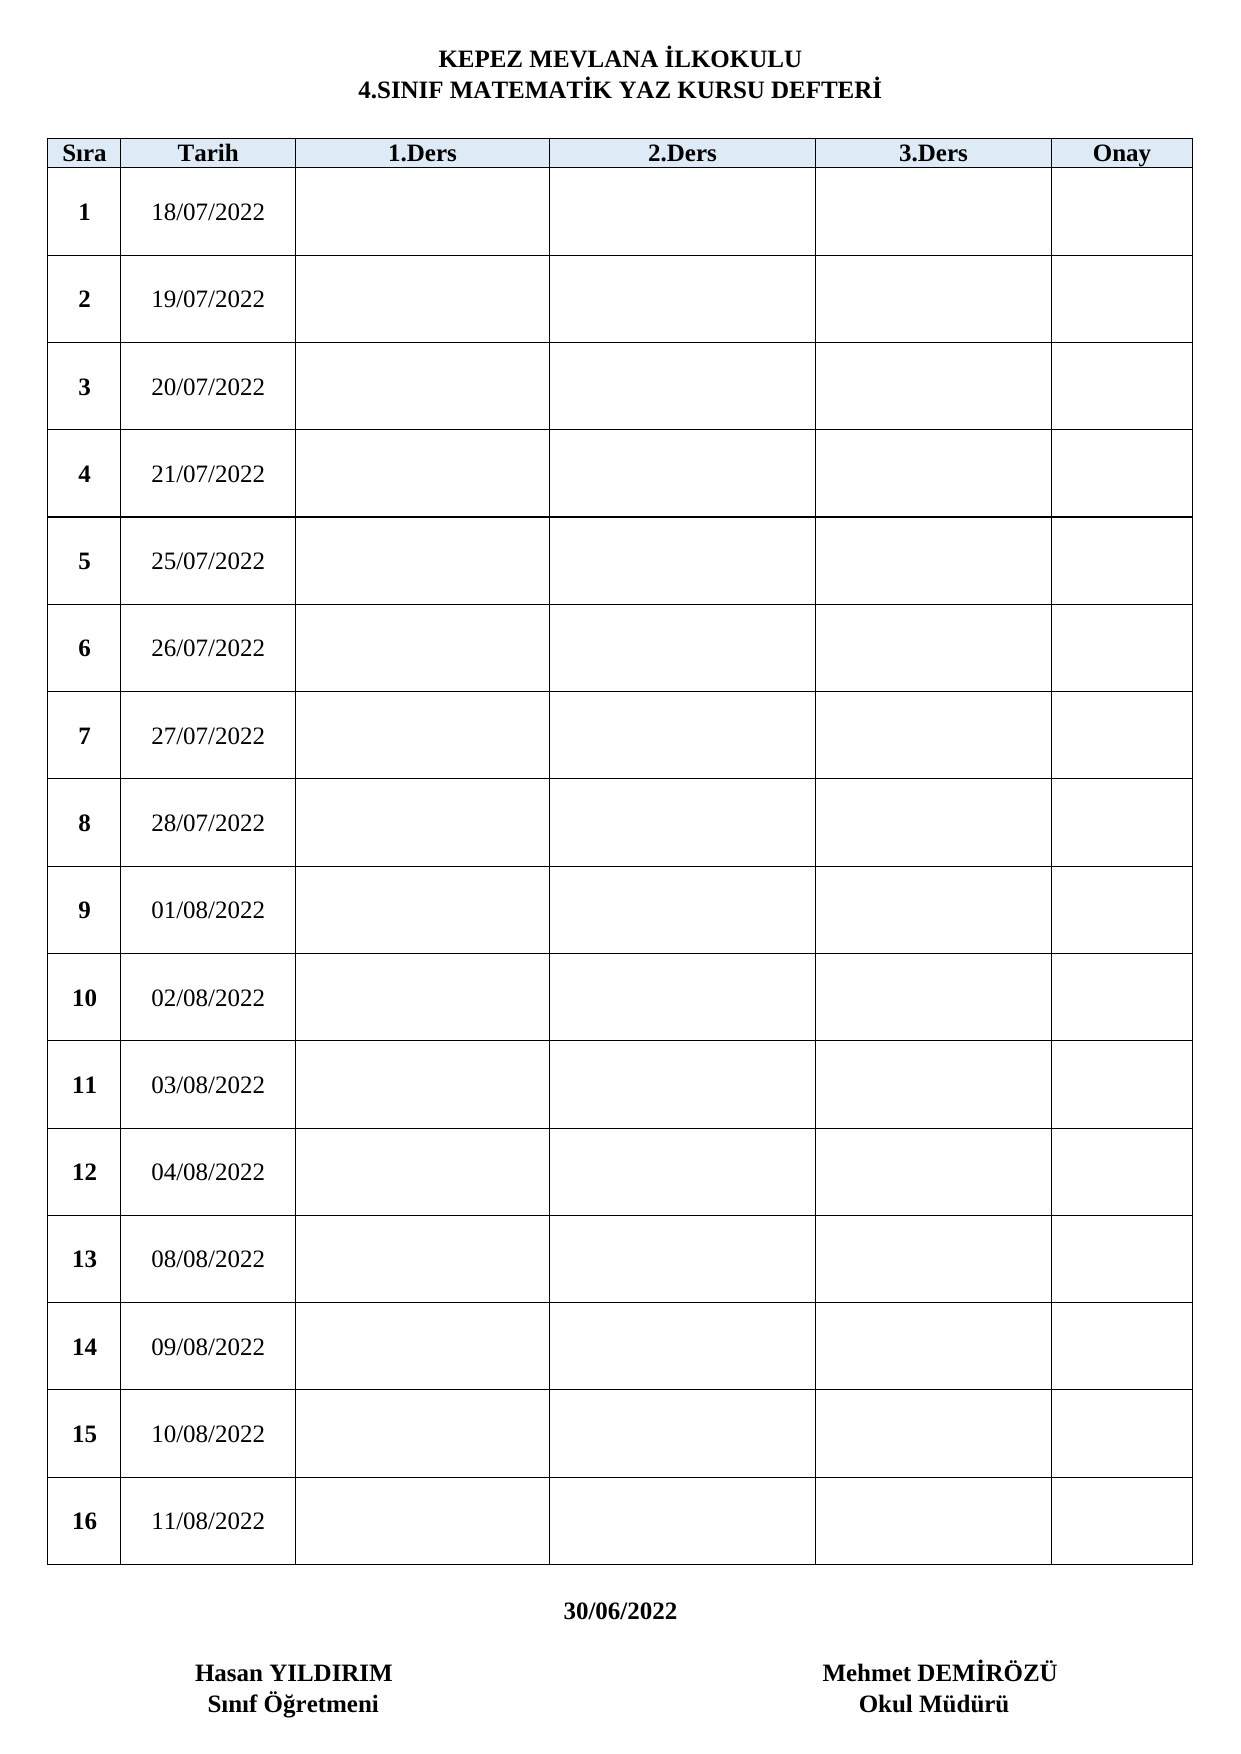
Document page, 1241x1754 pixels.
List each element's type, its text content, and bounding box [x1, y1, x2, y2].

table_cell [1052, 430, 1192, 516]
table_cell [550, 1129, 815, 1215]
table_cell [550, 1303, 815, 1389]
table_cell [550, 1390, 815, 1477]
table_cell [550, 168, 815, 254]
table_header 2.Ders [550, 139, 815, 167]
table_cell 01/08/2022 [121, 867, 295, 953]
table_cell [816, 1390, 1051, 1477]
table_cell 16 [48, 1478, 120, 1564]
table_cell [1052, 1303, 1192, 1389]
table_cell [550, 430, 815, 516]
table_cell [1052, 256, 1192, 342]
table_cell 9 [48, 867, 120, 953]
table_header Tarih [121, 139, 295, 167]
table_cell 10 [48, 954, 120, 1040]
table_cell [816, 168, 1051, 254]
table_cell [1052, 605, 1192, 691]
table_cell [296, 1303, 549, 1389]
table_cell [816, 1216, 1051, 1302]
table_cell [296, 1041, 549, 1127]
table_cell [1052, 518, 1192, 604]
table_cell 11 [48, 1041, 120, 1127]
text Sınıf Öğretmeni Okul Müdürü [47, 1689, 1193, 1718]
table_cell [816, 605, 1051, 691]
table_cell [296, 1216, 549, 1302]
table_header Sıra [48, 139, 120, 167]
table_cell 11/08/2022 [121, 1478, 295, 1564]
table_cell [550, 692, 815, 778]
table_cell 20/07/2022 [121, 343, 295, 429]
table_cell [816, 867, 1051, 953]
table_cell 3 [48, 343, 120, 429]
table_cell 04/08/2022 [121, 1129, 295, 1215]
table_cell [1052, 1216, 1192, 1302]
table_cell [550, 256, 815, 342]
table_cell [1052, 343, 1192, 429]
table_cell 10/08/2022 [121, 1390, 295, 1477]
table_cell [1052, 779, 1192, 866]
table_cell [816, 1478, 1051, 1564]
table_cell [816, 343, 1051, 429]
table_cell 7 [48, 692, 120, 778]
table_cell [296, 954, 549, 1040]
table_cell 2 [48, 256, 120, 342]
table_cell [550, 1216, 815, 1302]
table_cell [550, 343, 815, 429]
table_cell [816, 1129, 1051, 1215]
table_cell [296, 779, 549, 866]
table_cell [1052, 1041, 1192, 1127]
table_cell [550, 605, 815, 691]
table_cell 8 [48, 779, 120, 866]
table_cell [296, 692, 549, 778]
table_cell [296, 605, 549, 691]
table_cell [816, 779, 1051, 866]
table_cell [296, 168, 549, 254]
table_cell 4 [48, 430, 120, 516]
table_cell 5 [48, 518, 120, 604]
table_cell 03/08/2022 [121, 1041, 295, 1127]
table_cell 09/08/2022 [121, 1303, 295, 1389]
table_cell 18/07/2022 [121, 168, 295, 254]
table_cell [1052, 168, 1192, 254]
table_cell [1052, 1478, 1192, 1564]
table_cell [816, 692, 1051, 778]
table_cell [816, 430, 1051, 516]
table_cell 25/07/2022 [121, 518, 295, 604]
table_cell [296, 1478, 549, 1564]
table_cell [550, 518, 815, 604]
table_cell 02/08/2022 [121, 954, 295, 1040]
table_cell [816, 954, 1051, 1040]
table_cell [296, 256, 549, 342]
table_cell 08/08/2022 [121, 1216, 295, 1302]
text 30/06/2022 [47, 1596, 1193, 1625]
table_cell [816, 1041, 1051, 1127]
table_cell 6 [48, 605, 120, 691]
table_cell [1052, 1390, 1192, 1477]
table_cell [296, 430, 549, 516]
table_cell 26/07/2022 [121, 605, 295, 691]
table_header 1.Ders [296, 139, 549, 167]
table_cell [1052, 867, 1192, 953]
table_cell 28/07/2022 [121, 779, 295, 866]
table_header Onay [1052, 139, 1192, 167]
text 4.SINIF MATEMATİK YAZ KURSU DEFTERİ [47, 75, 1193, 104]
table_cell [296, 867, 549, 953]
table_cell 27/07/2022 [121, 692, 295, 778]
table_cell 14 [48, 1303, 120, 1389]
table_cell [550, 779, 815, 866]
table_cell [1052, 954, 1192, 1040]
table_header 3.Ders [816, 139, 1051, 167]
table_cell 1 [48, 168, 120, 254]
table_cell [296, 1129, 549, 1215]
table_cell [1052, 1129, 1192, 1215]
table_cell [550, 867, 815, 953]
table_cell [550, 954, 815, 1040]
table_cell [296, 1390, 549, 1477]
table_cell 19/07/2022 [121, 256, 295, 342]
text Hasan YILDIRIM Mehmet DEMİRÖZÜ [47, 1658, 1193, 1687]
table_cell [1052, 692, 1192, 778]
table_cell [816, 256, 1051, 342]
table_cell [296, 343, 549, 429]
table_cell 12 [48, 1129, 120, 1215]
table_cell [816, 518, 1051, 604]
table_cell [296, 518, 549, 604]
table_cell 13 [48, 1216, 120, 1302]
table_cell 21/07/2022 [121, 430, 295, 516]
table_cell [550, 1041, 815, 1127]
text KEPEZ MEVLANA İLKOKULU [47, 44, 1193, 73]
table_cell [550, 1478, 815, 1564]
table_cell 15 [48, 1390, 120, 1477]
table_cell [816, 1303, 1051, 1389]
